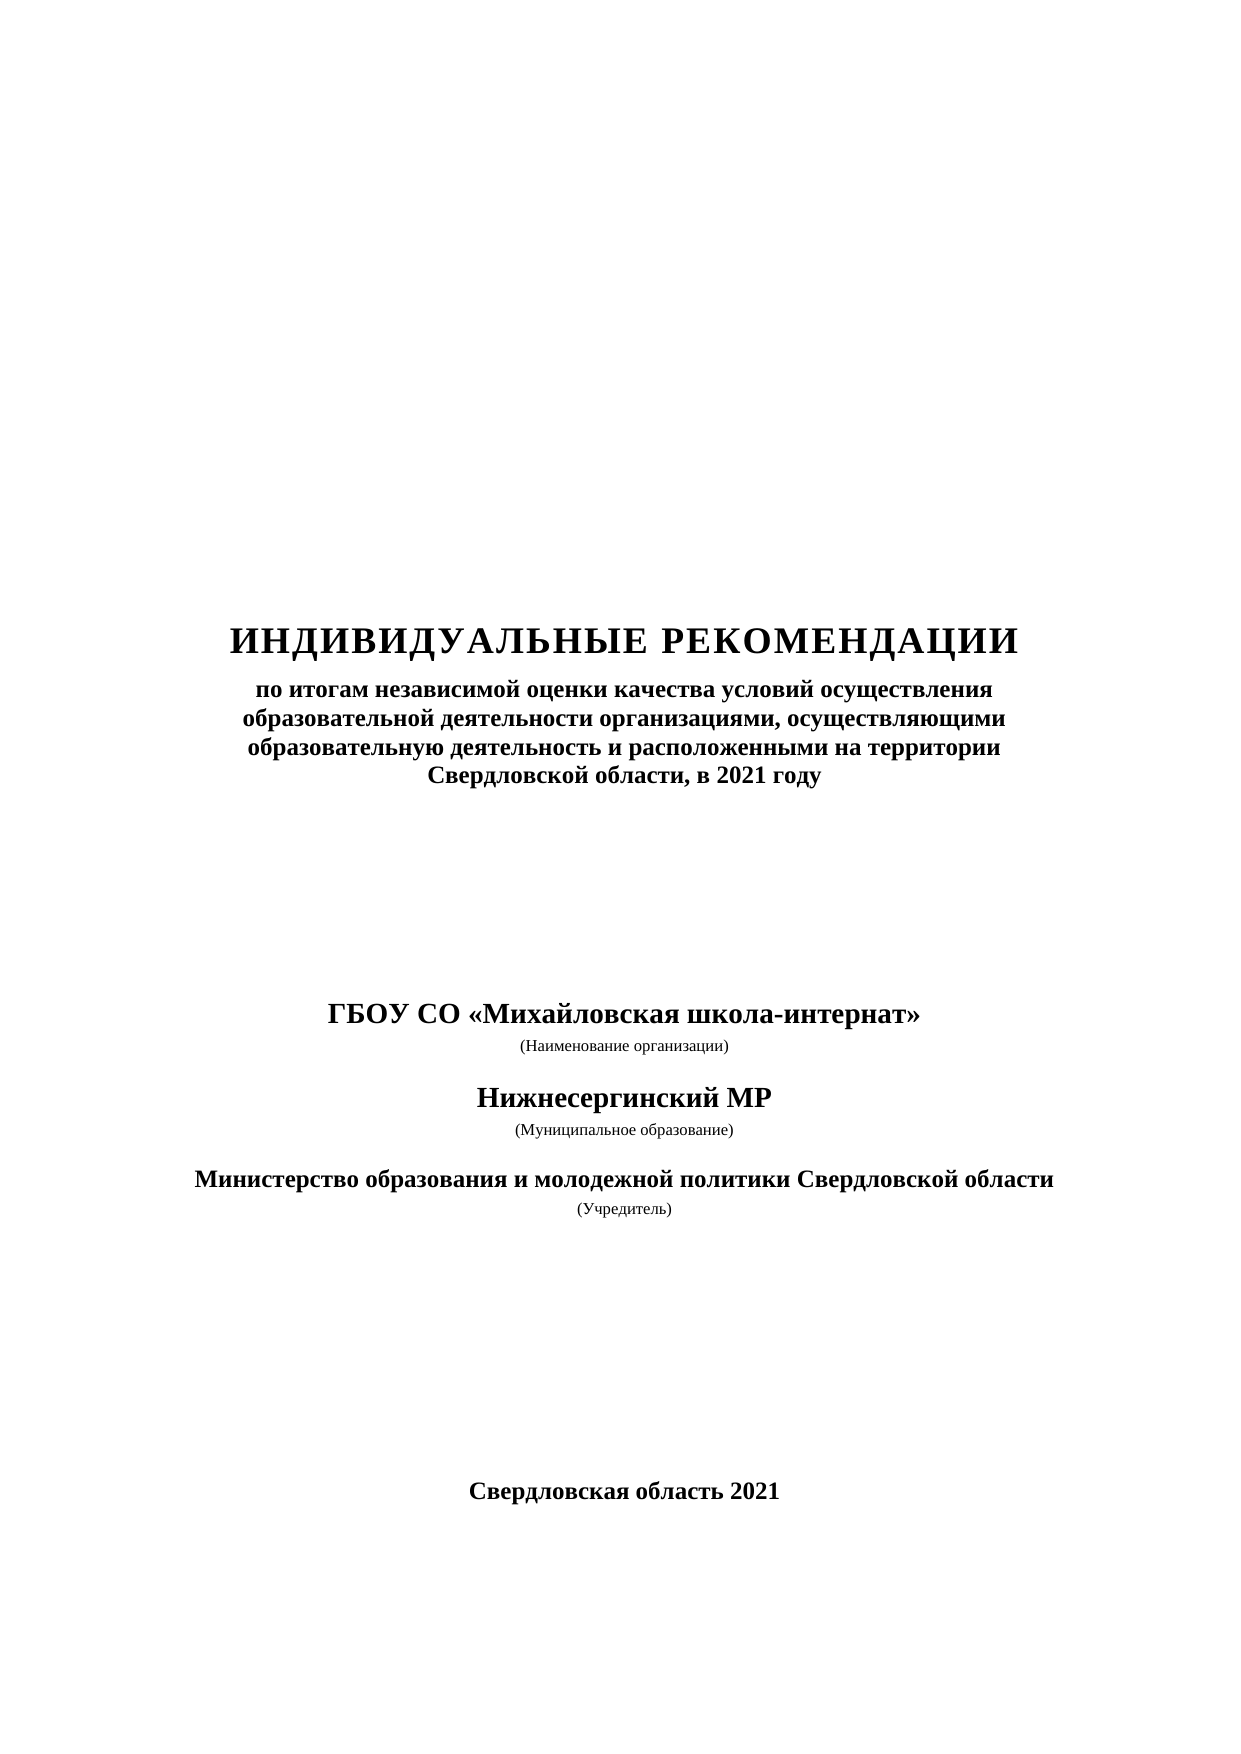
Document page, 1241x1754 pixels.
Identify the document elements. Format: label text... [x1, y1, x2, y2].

text Министерство образования и молодежной политики Свердловской области [177, 1164, 1071, 1193]
text Свердловская область 2021 [177, 1476, 1071, 1505]
text Нижнесергинский МР [177, 1080, 1071, 1114]
text ГБОУ СО «Михайловская школа-интернат» [177, 996, 1071, 1030]
text по итогам независимой оценки качества условий осуществления образовательной деятельности организациями, осуществляющими образовательную деятельность и расположенными на территории Свердловской области, в 2021 году [177, 674, 1071, 789]
text (Наименование организации) [177, 1036, 1071, 1055]
text ИНДИВИДУАЛЬНЫЕ РЕКОМЕНДАЦИИ [177, 619, 1071, 662]
text (Муниципальное образование) [177, 1120, 1071, 1139]
text (Учредитель) [177, 1199, 1071, 1218]
